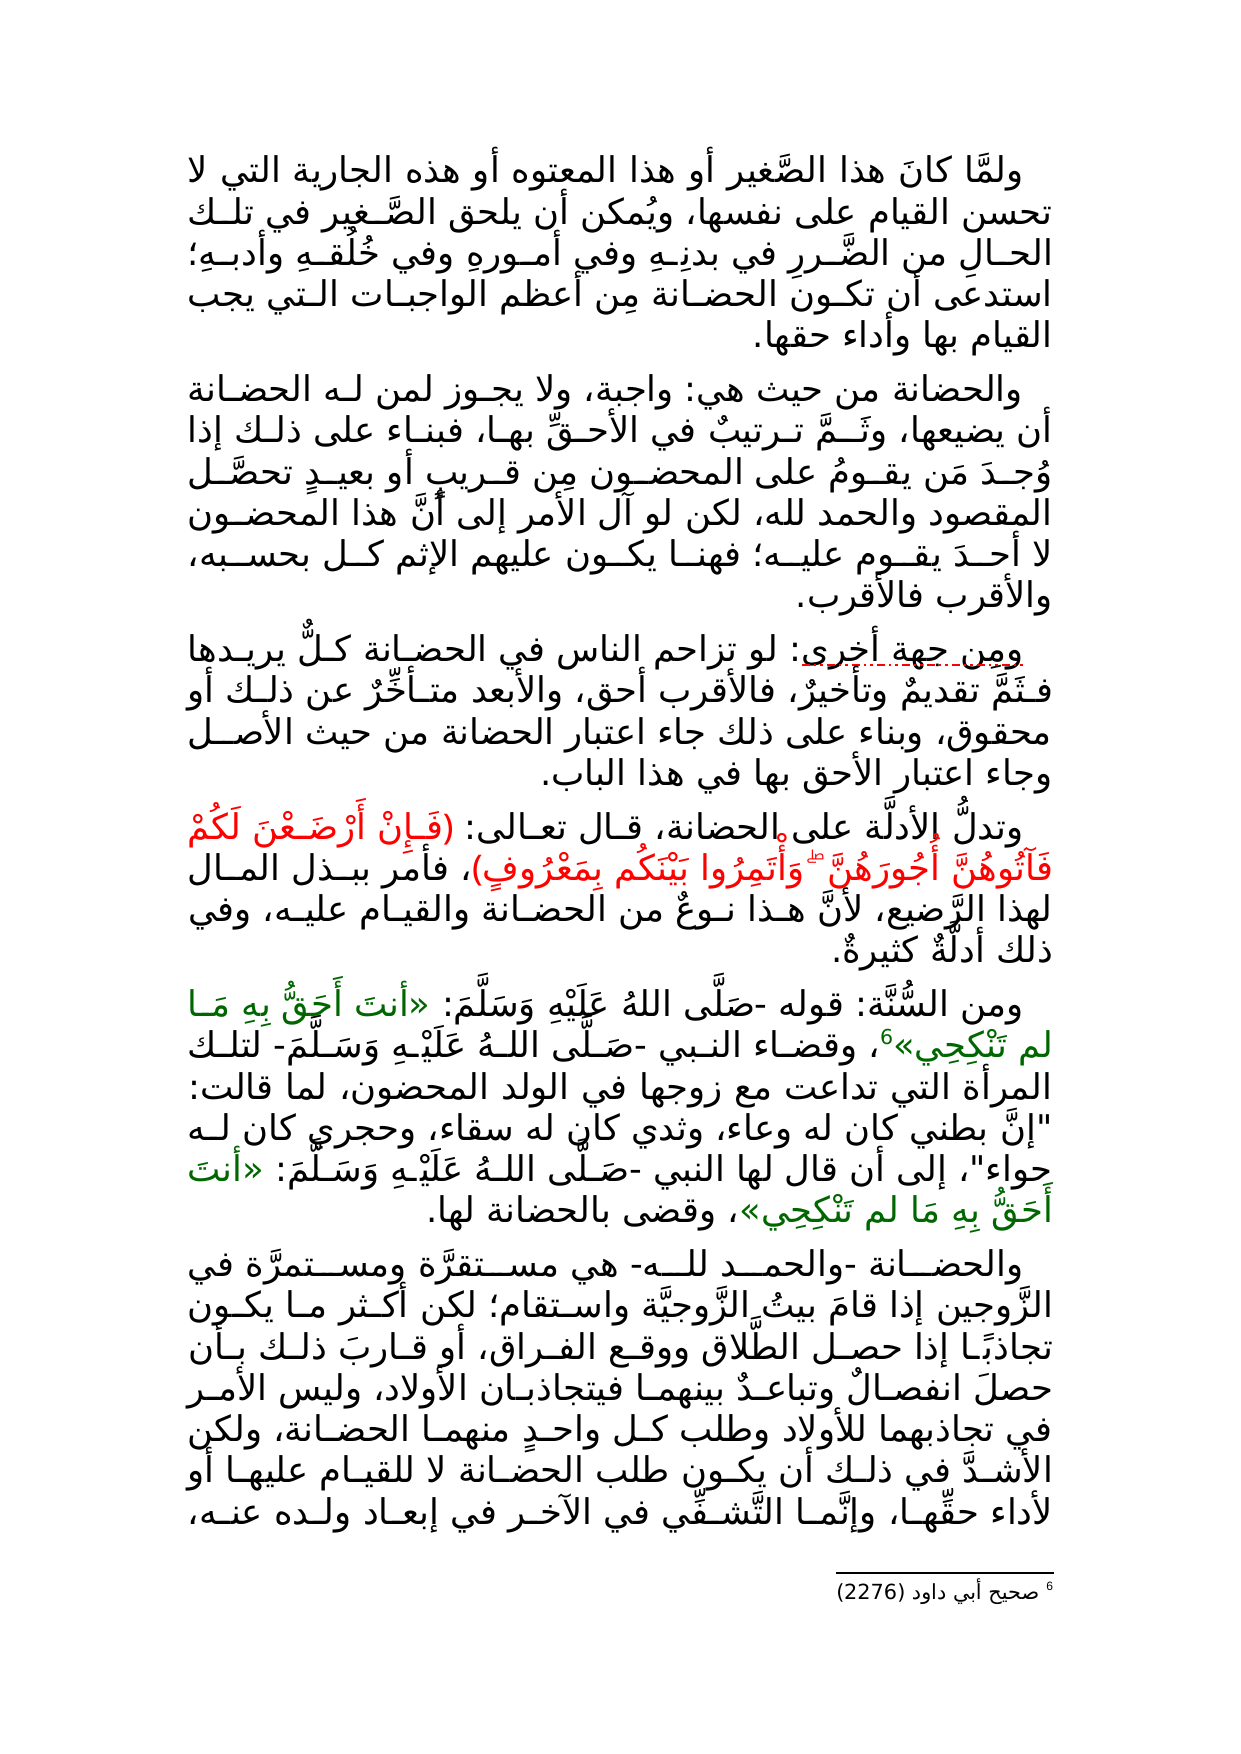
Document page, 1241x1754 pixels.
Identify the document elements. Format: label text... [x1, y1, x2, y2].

text وتدلُّ الأدلَّة على الحضانة، قال تعالى: ﴿فَإِنْ أَرْضَعْنَ لَكُمْ فَآتُوهُنَّ أُجُورَهُنَّ ۖ وَأْتَمِرُوا بَيْنَكُم بِمَعْرُوفٍ﴾، فأمر ببذل المال لهذا الرَّضيع، لأنَّ هذا نوعٌ من الحضانة والقيام عليه، وفي ذلك أدلَّةٌ كثيرةٌ. [187, 806, 1053, 971]
text ومِن جهة أخرى: لو تزاحم الناس في الحضانة كلٌّ يريدها فـثَمَّ تقديمٌ وتأخيرٌ، فالأقرب أحق، والأبعد متأخِّرٌ عن ذلك أو محقوق، وبناء على ذلك جاء اعتبار الحضانة من حيث الأصل وجاء اعتبار الأحق بها في هذا الباب. [187, 629, 1053, 794]
text والحضانة من حيث هي: واجبة، ولا يجوز لمن له الحضانة أن يضيعها، وثَـمَّ ترتيبٌ في الأحقِّ بها، فبناء على ذلك إذا وُجدَ مَن يقومُ على المحضون مِن قريبٍ أو بعيدٍ تحصَّل المقصود والحمد لله، لكن لو آل الأمر إلى أنَّ هذا المحضون لا أحدَ يقوم عليه؛ فهنا يكون عليهم الإثم كل بحسبه، والأقرب فالأقرب. [187, 369, 1053, 616]
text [187, 1244, 1053, 1532]
text ومن السُّنَّة: قوله -صَلَّى اللهُ عَلَيْهِ وَسَلَّمَ: «أنتَ أَحَقُّ بِهِ مَا لم تَنْكِحِي»، وقضاء النبي -صَلَّى اللهُ عَلَيْهِ وَسَلَّمَ- لتلك المرأة التي تداعت مع زوجها في الولد المحضون، لما قالت: "إنَّ بطني كان له وعاء، وثدي كان له سقاء، وحجري كان له حواء"، إلى أن قال لها النبي -صَلَّى اللهُ عَلَيْهِ وَسَلَّمَ: «أنتَ أَحَقُّ بِهِ مَا لم تَنْكِحِي»، وقضى بالحضانة لها. [187, 984, 1053, 1231]
text ولمَّا كانَ هذا الصَّغير أو هذا المعتوه أو هذه الجارية التي لا تحسن القيام على نفسها، ويُمكن أن يلحق الصَّغير في تلك الحالِ من الضَّررِ في بدنِهِ وفي أمورهِ وفي خُلُقهِ وأدبهِ؛ استدعى أن تكون الحضانة مِن أعظم الواجبات التي يجب القيام بها وأداء حقها. [187, 150, 1053, 356]
